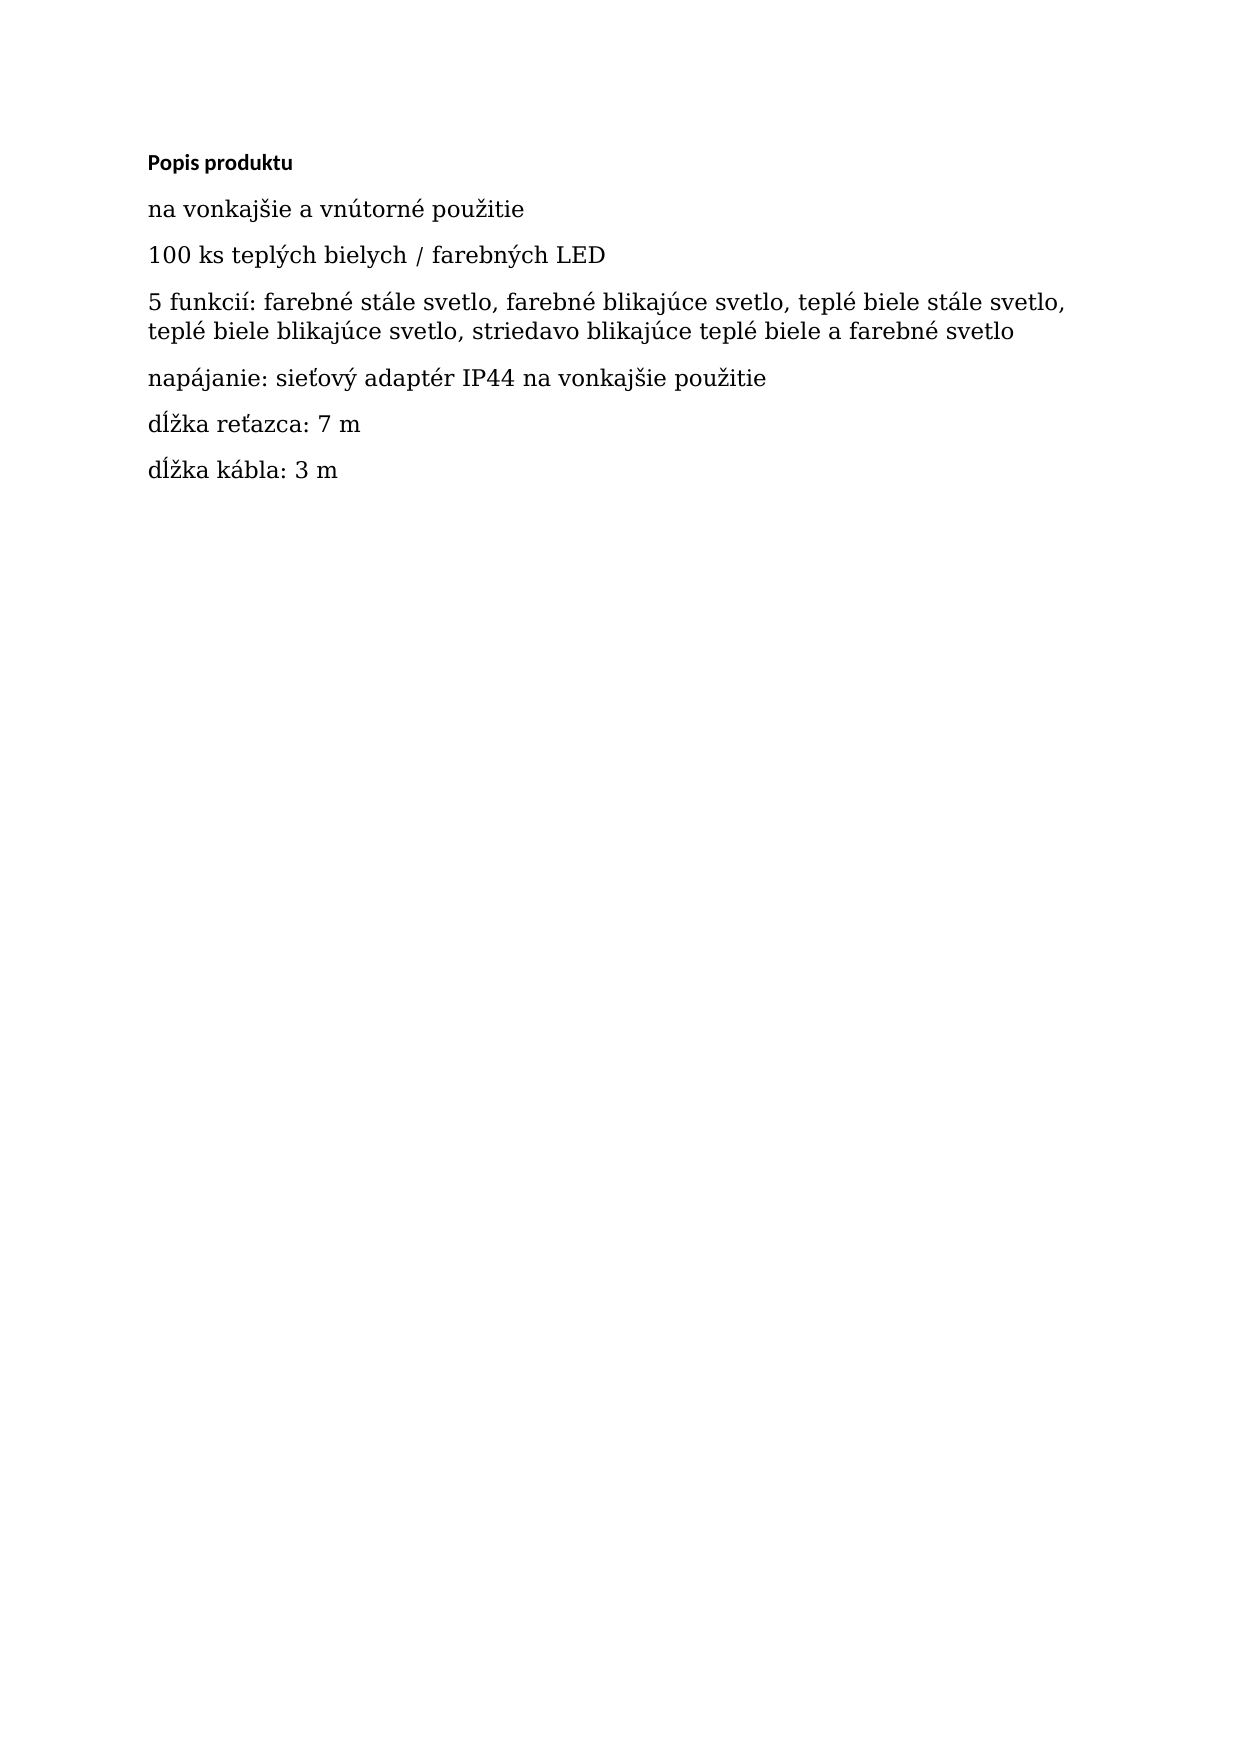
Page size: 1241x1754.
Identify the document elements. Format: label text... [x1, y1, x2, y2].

text dĺžka reťazca: 7 m [148, 409, 1093, 437]
text 5 funkcií: farebné stále svetlo, farebné blikajúce svetlo, teplé biele stále svetlo, teplé biele blikajúce svetlo, striedavo blikajúce teplé biele a farebné svetlo [148, 287, 1093, 344]
text Popis produktu [148, 148, 1093, 176]
text dĺžka kábla: 3 m [148, 456, 1093, 483]
text napájanie: sieťový adaptér IP44 na vonkajšie použitie [148, 363, 1093, 391]
text 100 ks teplých bielych / farebných LED [148, 241, 1093, 268]
text na vonkajšie a vnútorné použitie [148, 194, 1093, 222]
